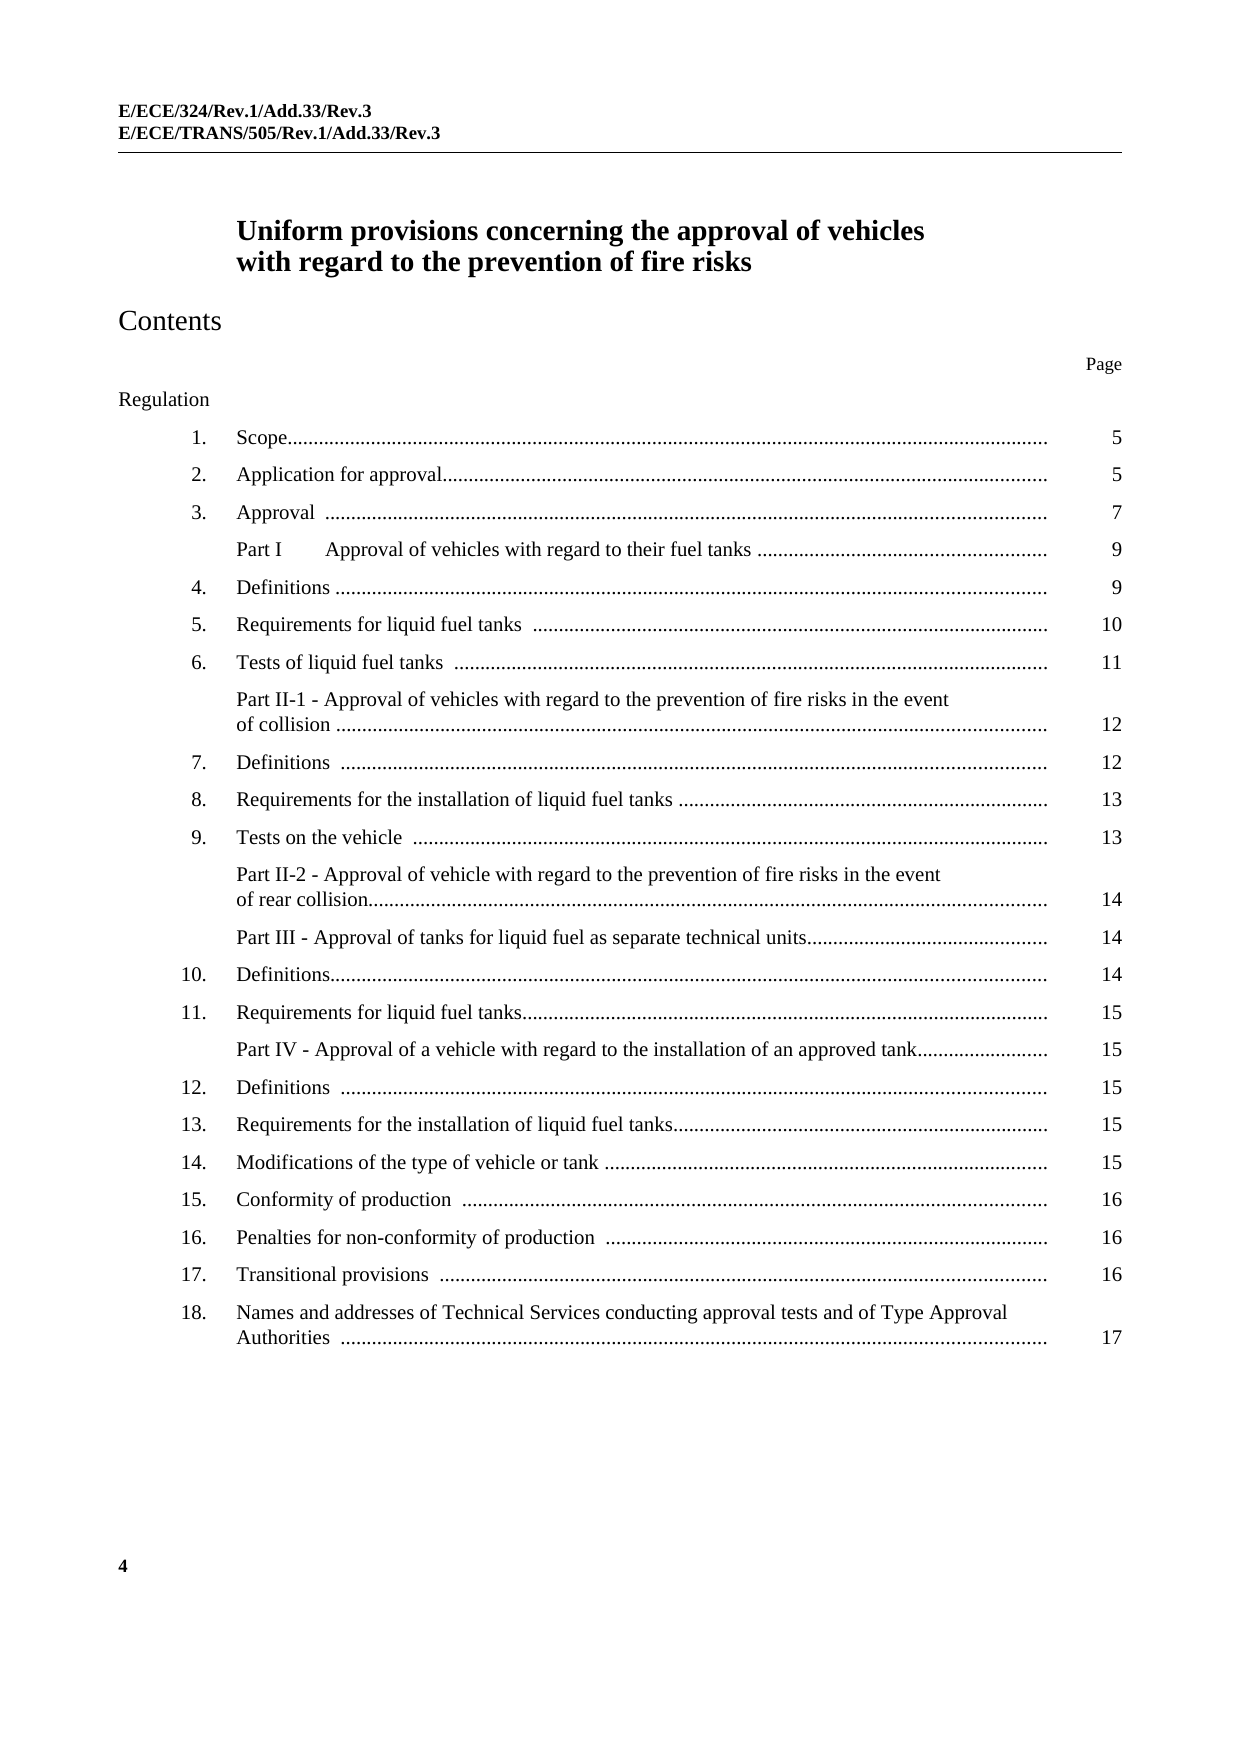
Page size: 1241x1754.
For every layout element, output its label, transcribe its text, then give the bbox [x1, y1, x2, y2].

text 8. Requirements for the installation of liquid fuel tanks 13 [118, 786, 1122, 811]
text 9. Tests on the vehicle 13 [118, 824, 1122, 849]
text Part III - Approval of tanks for liquid fuel as separate technical units 14 [118, 924, 1122, 949]
text Page [148, 349, 1122, 374]
text 14. Modifications of the type of vehicle or tank 15 [118, 1149, 1122, 1174]
text 2. Application for approval 5 [118, 461, 1122, 486]
text Part IV - Approval of a vehicle with regard to the installation of an approved tank 15 [118, 1036, 1122, 1061]
text 15. Conformity of production 16 [118, 1186, 1122, 1211]
text 7. Definitions 12 [118, 749, 1122, 774]
text Uniform provisions concerning the approval of vehicles with regard to the prevention of fire risks [118, 215, 1004, 278]
text Regulation [118, 386, 1122, 411]
text 17. Transitional provisions 16 [118, 1261, 1122, 1286]
text 1. Scope 5 [118, 424, 1122, 449]
text 11. Requirements for liquid fuel tanks 15 [118, 999, 1122, 1024]
text Part I Approval of vehicles with regard to their fuel tanks 9 [118, 536, 1122, 561]
text 12. Definitions 15 [118, 1074, 1122, 1099]
text Part II-1 - Approval of vehicles with regard to the prevention of fire risks in the event of collision 12 [118, 686, 1122, 736]
text 10. Definitions 14 [118, 961, 1122, 986]
text Contents [118, 303, 1122, 336]
text 16. Penalties for non-conformity of production 16 [118, 1224, 1122, 1249]
text 4. Definitions 9 [118, 574, 1122, 599]
text 3. Approval 7 [118, 499, 1122, 524]
text 13. Requirements for the installation of liquid fuel tanks 15 [118, 1111, 1122, 1136]
text 18. Names and addresses of Technical Services conducting approval tests and of Type Approval Authorities 17 [118, 1299, 1122, 1349]
text 6. Tests of liquid fuel tanks 11 [118, 649, 1122, 674]
text 5. Requirements for liquid fuel tanks 10 [118, 611, 1122, 636]
text Part II-2 - Approval of vehicle with regard to the prevention of fire risks in the event of rear collision 14 [118, 861, 1122, 911]
